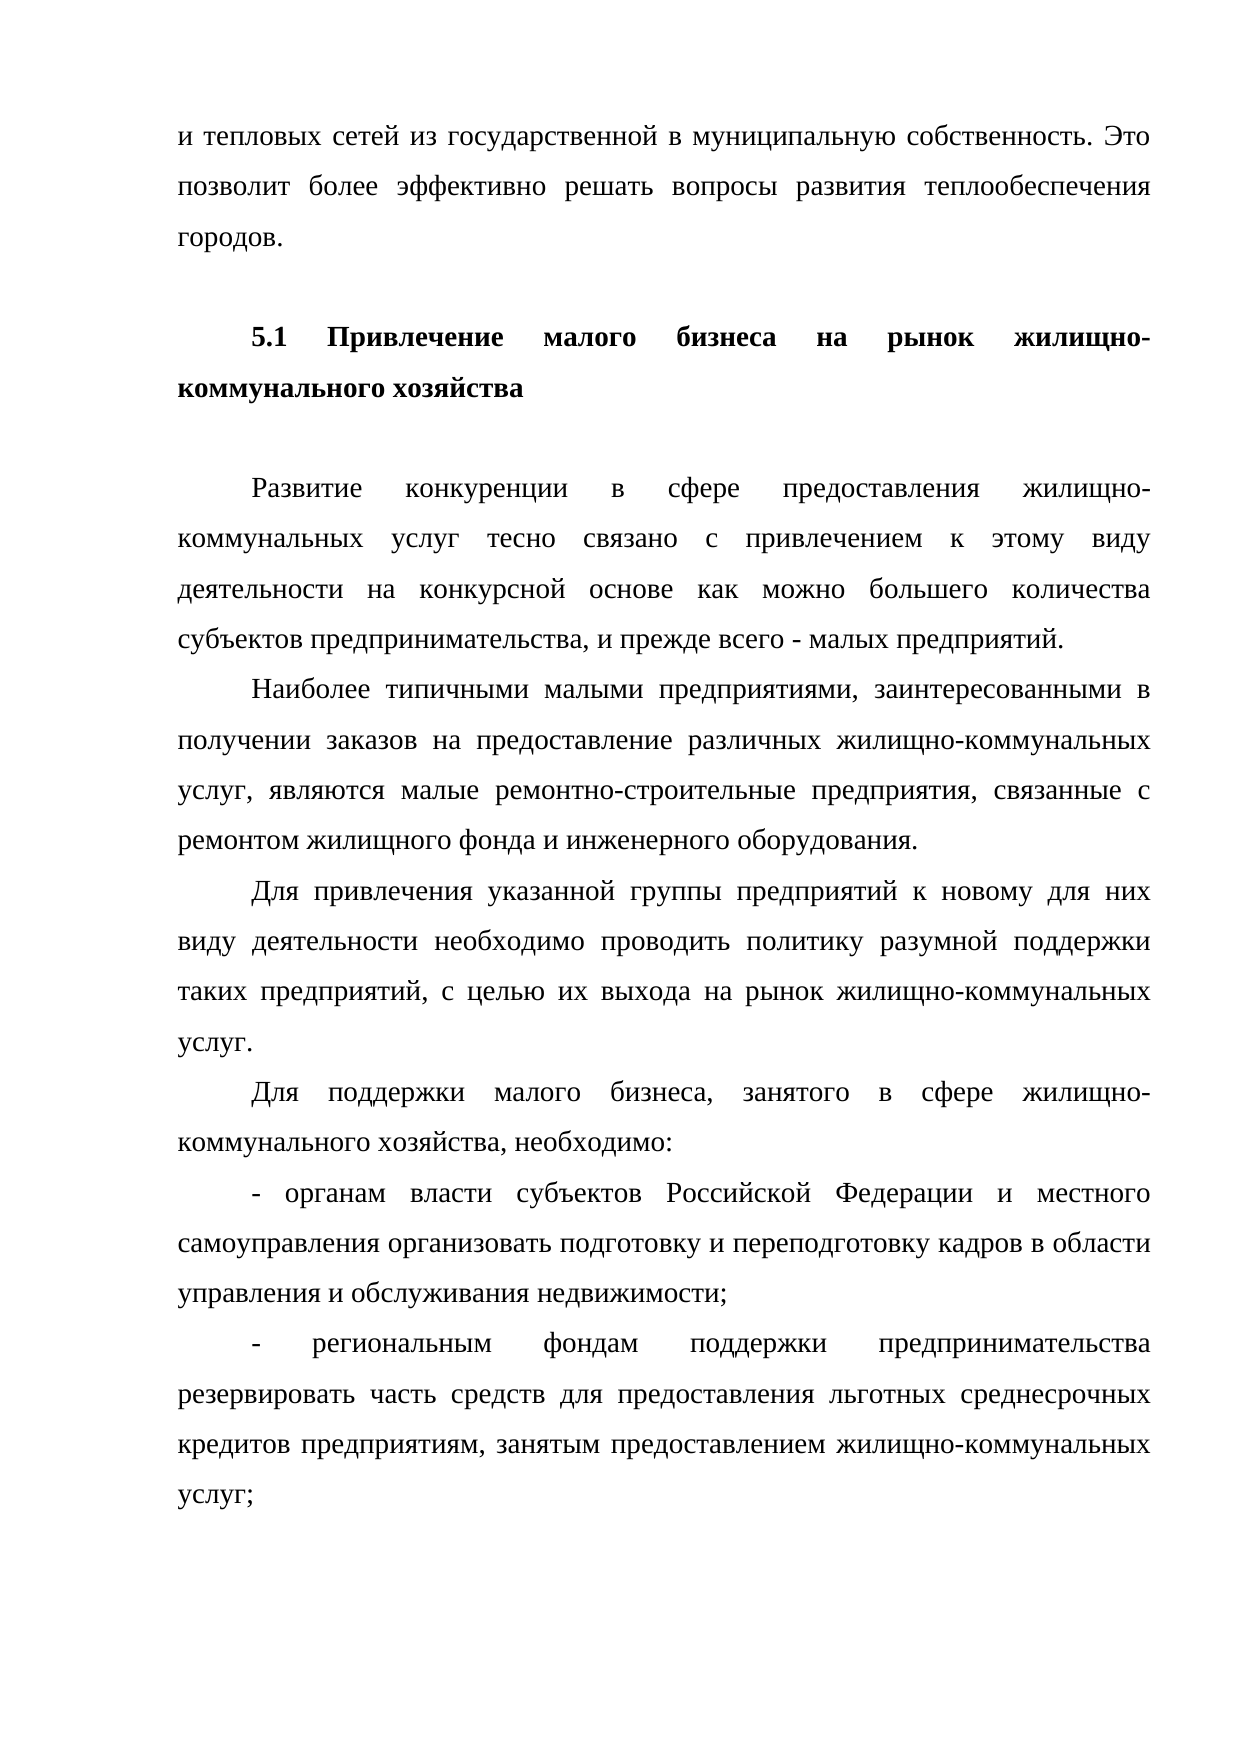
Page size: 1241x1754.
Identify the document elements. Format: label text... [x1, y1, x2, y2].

text Наиболее типичными малыми предприятиями, заинтересованными в получении заказов на предоставление различных жилищно-коммунальных услуг, являются малые ремонтно-строительные предприятия, связанные с ремонтом жилищного фонда и инженерного оборудования. [177, 672, 1152, 856]
text - региональным фондам поддержки предпринимательства резервировать часть средств для предоставления льготных среднесрочных кредитов предприятиям, занятым предоставлением жилищно-коммунальных услуг; [177, 1326, 1152, 1510]
text 5.1 Привлечение малого бизнеса на рынок жилищно-коммунального хозяйства [177, 319, 1152, 403]
text - органам власти субъектов Российской Федерации и местного самоуправления организовать подготовку и переподготовку кадров в области управления и обслуживания недвижимости; [177, 1175, 1152, 1309]
text Для привлечения указанной группы предприятий к новому для них виду деятельности необходимо проводить политику разумной поддержки таких предприятий, с целью их выхода на рынок жилищно-коммунальных услуг. [177, 873, 1152, 1057]
text Развитие конкуренции в сфере предоставления жилищно-коммунальных услуг тесно связано с привлечением к этому виду деятельности на конкурсной основе как можно большего количества субъектов предпринимательства, и прежде всего - малых предприятий. [177, 470, 1152, 655]
text Для поддержки малого бизнеса, занятого в сфере жилищно-коммунального хозяйства, необходимо: [177, 1074, 1152, 1158]
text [177, 118, 1152, 252]
